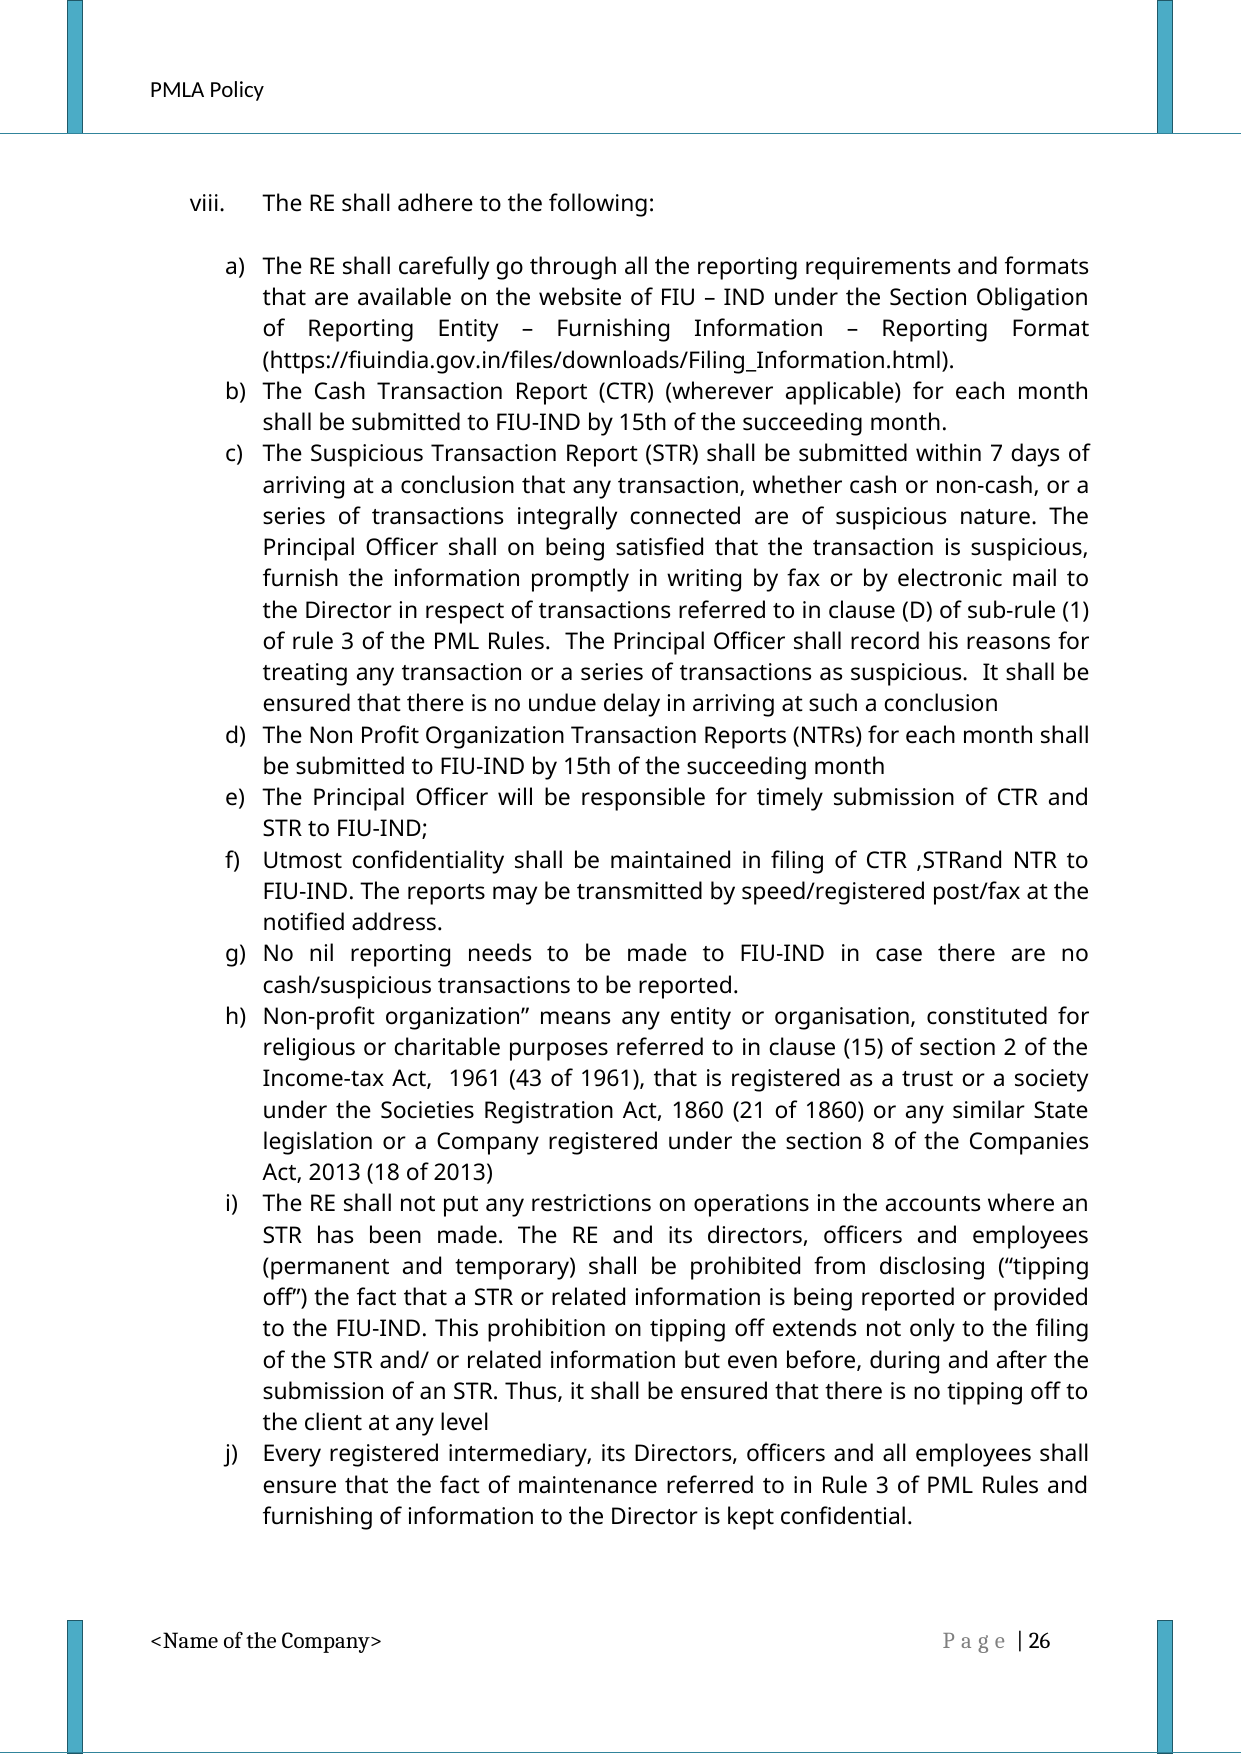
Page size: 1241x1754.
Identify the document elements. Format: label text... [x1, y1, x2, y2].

list Non-profit organization” means any entity or organisation, constituted for religious or charitable purposes referred to in clause (15) of section 2 of the Income-tax Act, 1961 (43 of 1961), that is registered as a trust or a society under the Societies Registration Act, 1860 (21 of 1860) or any similar State legislation or a Company registered under the section 8 of the Companies Act, 2013 (18 of 2013) [225, 1000, 1090, 1187]
list The Cash Transaction Report (CTR) (wherever applicable) for each month shall be submitted to FIU-IND by 15th of the succeeding month. [225, 375, 1090, 437]
list The Suspicious Transaction Report (STR) shall be submitted within 7 days of arriving at a conclusion that any transaction, whether cash or non-cash, or a series of transactions integrally connected are of suspicious nature. The Principal Officer shall on being satisfied that the transaction is suspicious, furnish the information promptly in writing by fax or by electronic mail to the Director in respect of transactions referred to in clause (D) of sub-rule (1) of rule 3 of the PML Rules. The Principal Officer shall record his reasons for treating any transaction or a series of transactions as suspicious. It shall be ensured that there is no undue delay in arriving at such a conclusion [225, 437, 1090, 718]
list The RE shall carefully go through all the reporting requirements and formats that are available on the website of FIU – IND under the Section Obligation of Reporting Entity – Furnishing Information – Reporting Format (https://fiuindia.gov.in/files/downloads/Filing_Information.html). [225, 250, 1090, 375]
list Every registered intermediary, its Directors, officers and all employees shall ensure that the fact of maintenance referred to in Rule 3 of PML Rules and furnishing of information to the Director is kept confidential. [225, 1437, 1090, 1531]
list The RE shall not put any restrictions on operations in the accounts where an STR has been made. The RE and its directors, officers and employees (permanent and temporary) shall be prohibited from disclosing (“tipping off”) the fact that a STR or related information is being reported or provided to the FIU-IND. This prohibition on tipping off extends not only to the filing of the STR and/ or related information but even before, during and after the submission of an STR. Thus, it shall be ensured that there is no tipping off to the client at any level [225, 1187, 1090, 1437]
list The Non Profit Organization Transaction Reports (NTRs) for each month shall be submitted to FIU-IND by 15th of the succeeding month [225, 718, 1090, 781]
list No nil reporting needs to be made to FIU-IND in case there are no cash/suspicious transactions to be reported. [225, 937, 1090, 1000]
list The Principal Officer will be responsible for timely submission of CTR and STR to FIU-IND; [225, 781, 1090, 843]
list The RE shall adhere to the following: [225, 187, 1090, 218]
list Utmost confidentiality shall be maintained in filing of CTR ,STRand NTR to FIU-IND. The reports may be transmitted by speed/registered post/fax at the notified address. [225, 843, 1090, 937]
